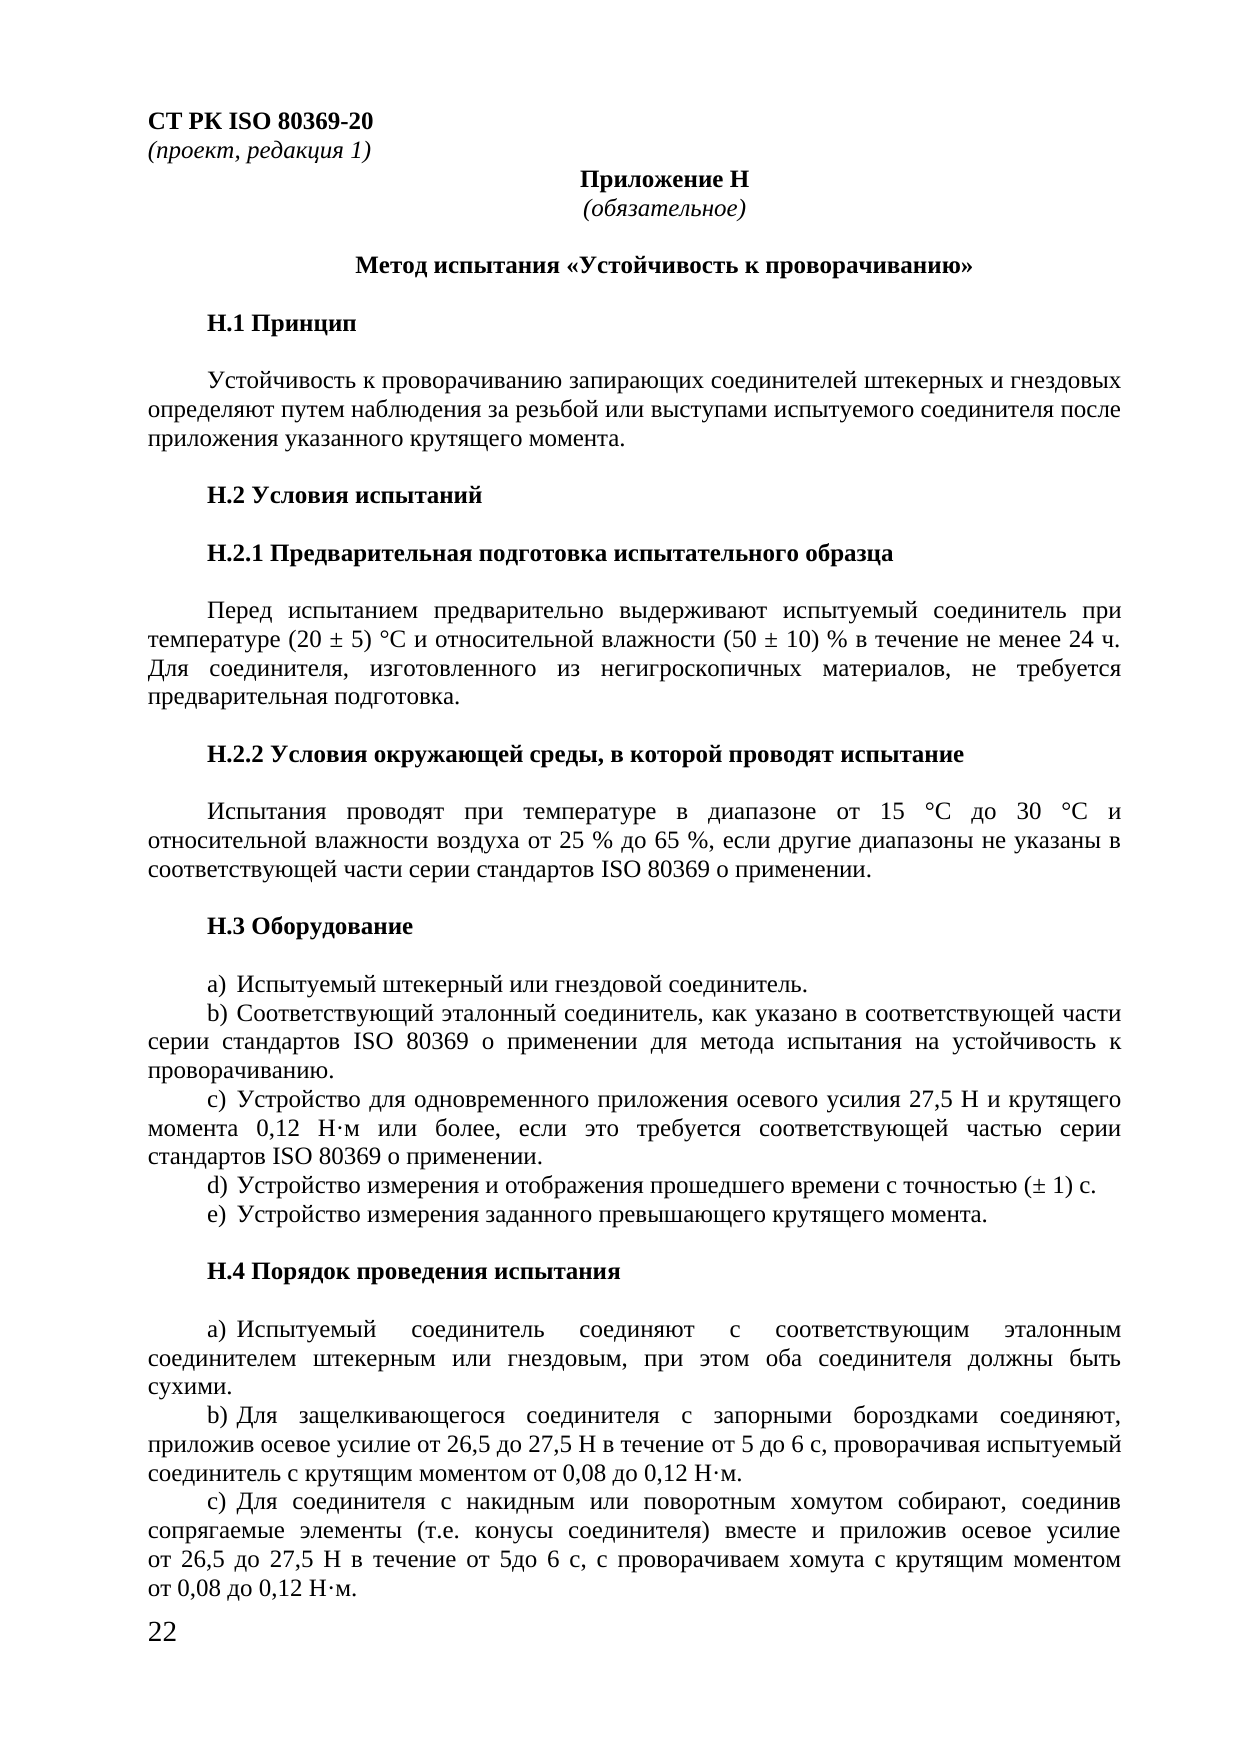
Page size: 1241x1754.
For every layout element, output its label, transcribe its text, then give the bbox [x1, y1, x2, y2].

list Устройство для одновременного приложения осевого усилия 27,5 Н и крутящего момента 0,12 Н·м или более, если это требуется соответствующей частью серии стандартов ISO 80369 о применении. [148, 1084, 1122, 1170]
text Н.2.2 Условия окружающей среды, в которой проводят испытание [148, 739, 1122, 768]
text Н.4 Порядок проведения испытания [148, 1256, 1122, 1285]
list Для соединителя с накидным или поворотным хомутом собирают, соединив сопрягаемые элементы (т.е. конусы соединителя) вместе и приложив осевое усилие от 26,5 до 27,5 Н в течение от 5до 6 с, с проворачиваем хомута с крутящим моментом от 0,08 до 0,12 Н·м. [148, 1486, 1122, 1601]
text Н.3 Оборудование [148, 911, 1122, 940]
text (обязательное) [148, 193, 1122, 221]
text Н.2 Условия испытаний [148, 480, 1122, 509]
list Устройство измерения и отображения прошедшего времени с точностью (± 1) с. [148, 1170, 1122, 1199]
subtitle Приложение H [148, 164, 1122, 193]
text Испытания проводят при температуре в диапазоне от 15 °C до 30 °C и относительной влажности воздуха от 25 % до 65 %, если другие диапазоны не указаны в соответствующей части серии стандартов ISO 80369 о применении. [148, 796, 1122, 883]
text Н.2.1 Предварительная подготовка испытательного образца [148, 538, 1122, 566]
list Соответствующий эталонный соединитель, как указано в соответствующей части серии стандартов ISO 80369 о применении для метода испытания на устойчивость к проворачиванию. [148, 998, 1122, 1084]
text Устойчивость к проворачиванию запирающих соединителей штекерных и гнездовых определяют путем наблюдения за резьбой или выступами испытуемого соединителя после приложения указанного крутящего момента. [148, 365, 1122, 451]
list Устройство измерения заданного превышающего крутящего момента. [148, 1199, 1122, 1228]
list Испытуемый штекерный или гнездовой соединитель. [148, 969, 1122, 998]
list Испытуемый соединитель соединяют с соответствующим эталонным соединителем штекерным или гнездовым, при этом оба соединителя должны быть сухими. [148, 1314, 1122, 1400]
list Для защелкивающегося соединителя с запорными бороздками соединяют, приложив осевое усилие от 26,5 до 27,5 Н в течение от 5 до 6 с, проворачивая испытуемый соединитель с крутящим моментом от 0,08 до 0,12 Н·м. [148, 1400, 1122, 1486]
text Перед испытанием предварительно выдерживают испытуемый соединитель при температуре (20 ± 5) °C и относительной влажности (50 ± 10) % в течение не менее 24 ч. Для соединителя, изготовленного из негигроскопичных материалов, не требуется предварительная подготовка. [148, 595, 1122, 710]
text Н.1 Принцип [148, 308, 1122, 336]
text Метод испытания «Устойчивость к проворачиванию» [148, 250, 1122, 279]
